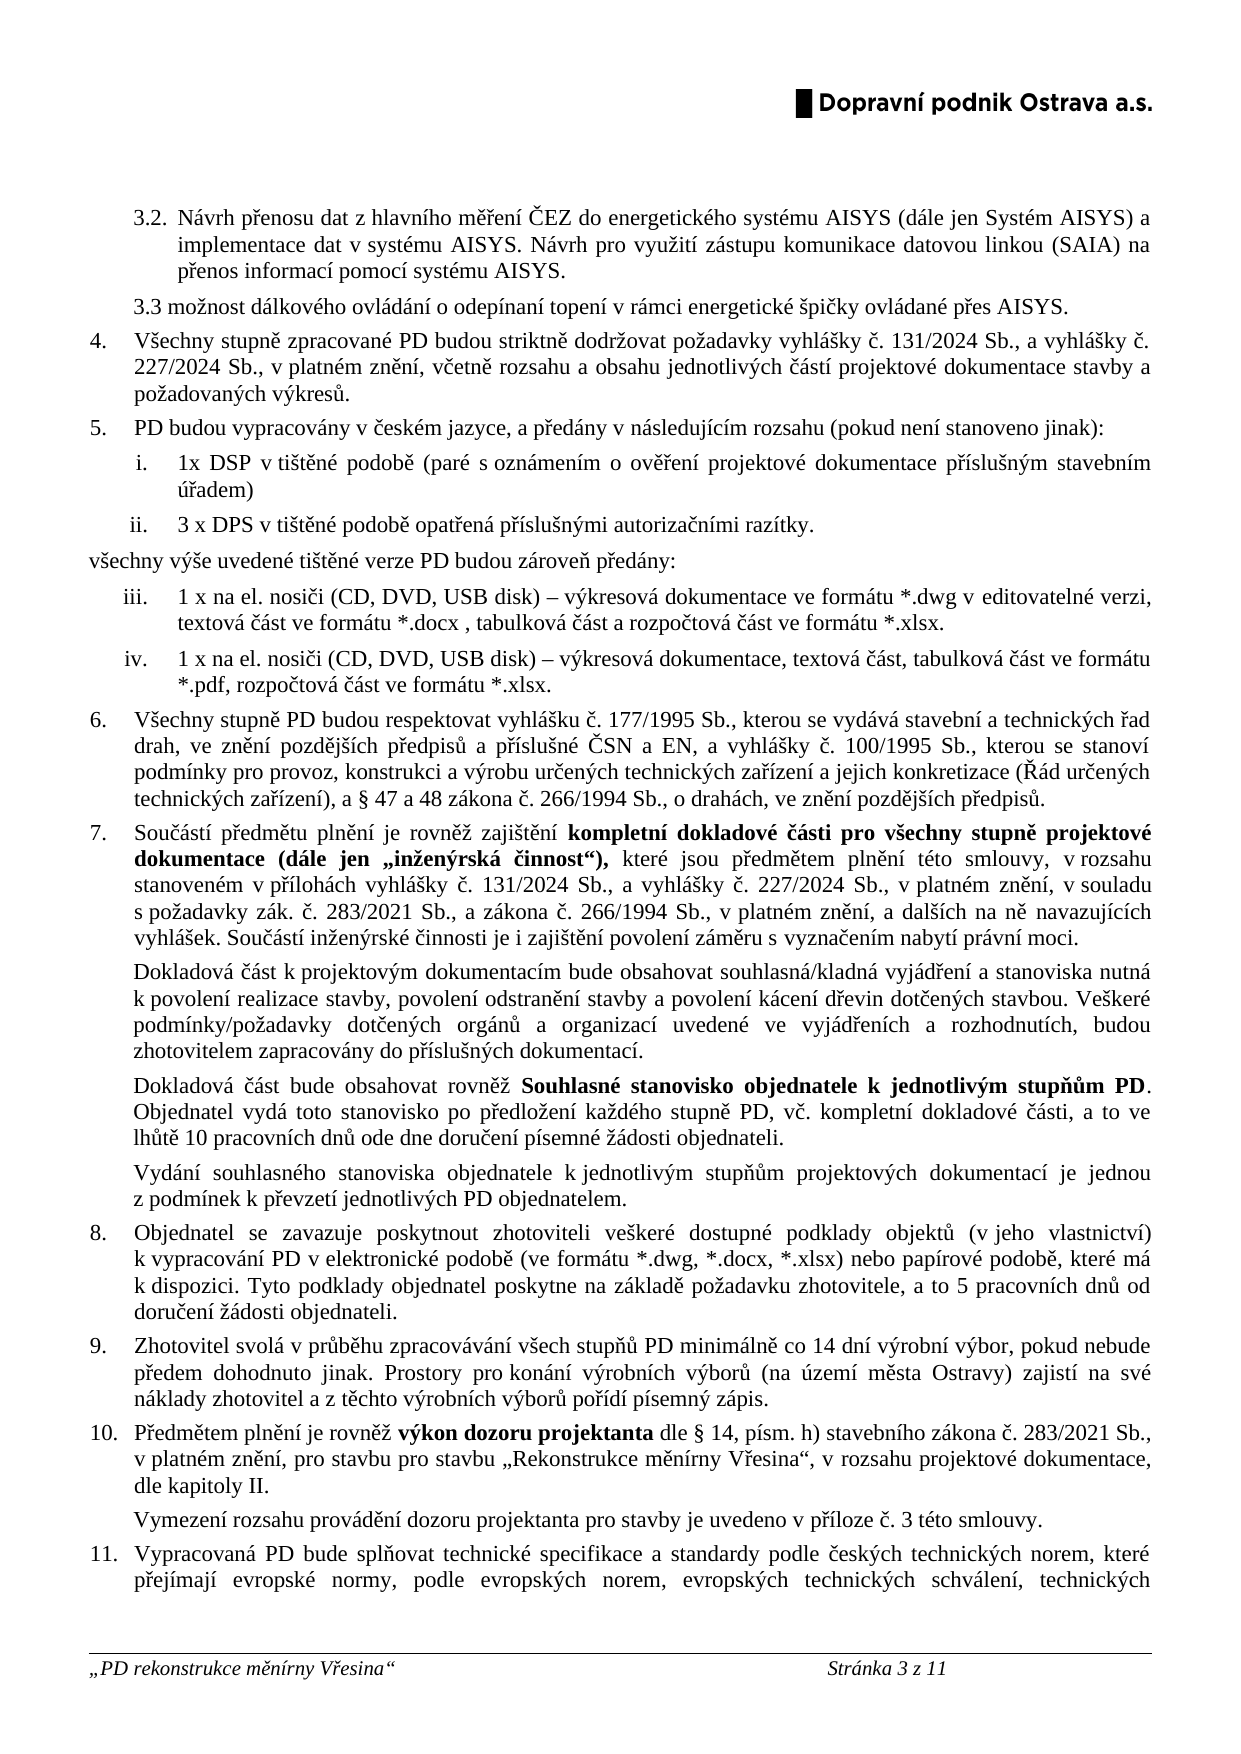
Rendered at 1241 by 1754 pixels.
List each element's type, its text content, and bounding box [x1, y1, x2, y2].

text všechny výše uvedené tištěné verze PD budou zároveň předány: [89, 547, 1152, 574]
list Všechny stupně zpracované PD budou striktně dodržovat požadavky vyhlášky č. 131/2024 Sb., a vyhlášky č. 227/2024 Sb., v platném znění, včetně rozsahu a obsahu jednotlivých částí projektové dokumentace stavby a požadovaných výkresů. [89, 327, 1152, 406]
list 1 x na el. nosiči (CD, DVD, USB disk) – výkresová dokumentace ve formátu *.dwg v editovatelné verzi, textová část ve formátu *.docx , tabulková část a rozpočtová část ve formátu *.xlsx. [148, 583, 1152, 636]
list PD budou vypracovány v českém jazyce, a předány v následujícím rozsahu (pokud není stanoveno jinak): [89, 414, 1152, 440]
picture [795, 89, 1152, 118]
text Dokladová část bude obsahovat rovněž Souhlasné stanovisko objednatele k jednotlivým stupňům PD. Objednatel vydá toto stanovisko po předložení každého stupně PD, vč. kompletní dokladové části, a to ve lhůtě 10 pracovních dnů ode dne doručení písemné žádosti objednateli. [133, 1072, 1152, 1151]
text Vydání souhlasného stanoviska objednatele k jednotlivým stupňům projektových dokumentací je jednou z podmínek k převzetí jednotlivých PD objednatelem. [133, 1158, 1152, 1211]
list 3 x DPS v tištěné podobě opatřená příslušnými autorizačními razítky. [148, 512, 1152, 538]
list Objednatel se zavazuje poskytnout zhotoviteli veškeré dostupné podklady objektů (v jeho vlastnictví) k vypracování PD v elektronické podobě (ve formátu *.dwg, *.docx, *.xlsx) nebo papírové podobě, které má k dispozici. Tyto podklady objednatel poskytne na základě požadavku zhotovitele, a to 5 pracovních dnů od doručení žádosti objednateli. [89, 1219, 1152, 1324]
text 3.2. Návrh přenosu dat z hlavního měření ČEZ do energetického systému AISYS (dále jen Systém AISYS) a implementace dat v systému AISYS. Návrh pro využití zástupu komunikace datovou linkou (SAIA) na přenos informací pomocí systému AISYS. [133, 204, 1152, 283]
text 3.3 možnost dálkového ovládání o odepínaní topení v rámci energetické špičky ovládané přes AISYS. [133, 293, 1152, 319]
text Vymezení rozsahu provádění dozoru projektanta pro stavby je uvedeno v příloze č. 3 této smlouvy. [89, 1506, 1152, 1532]
list Předmětem plnění je rovněž výkon dozoru projektanta dle § 14, písm. h) stavebního zákona č. 283/2021 Sb., v platném znění, pro stavbu pro stavbu „Rekonstrukce měnírny Vřesina“, v rozsahu projektové dokumentace, dle kapitoly II. [89, 1419, 1152, 1498]
text Dokladová část k projektovým dokumentacím bude obsahovat souhlasná/kladná vyjádření a stanoviska nutná k povolení realizace stavby, povolení odstranění stavby a povolení kácení dřevin dotčených stavbou. Veškeré podmínky/požadavky dotčených orgánů a organizací uvedené ve vyjádřeních a rozhodnutích, budou zhotovitelem zapracovány do příslušných dokumentací. [133, 958, 1152, 1064]
list 1x DSP v tištěné podobě (paré s oznámením o ověření projektové dokumentace příslušným stavebním úřadem) [148, 449, 1152, 502]
list Součástí předmětu plnění je rovněž zajištění kompletní dokladové části pro všechny stupně projektové dokumentace (dále jen „inženýrská činnost“), které jsou předmětem plnění této smlouvy, v rozsahu stanoveném v přílohách vyhlášky č. 131/2024 Sb., a vyhlášky č. 227/2024 Sb., v platném znění, v souladu s požadavky zák. č. 283/2021 Sb., a zákona č. 266/1994 Sb., v platném znění, a dalších na ně navazujících vyhlášek. Součástí inženýrské činnosti je i zajištění povolení záměru s vyznačením nabytí právní moci. [89, 819, 1152, 951]
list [89, 1540, 1152, 1593]
list Všechny stupně PD budou respektovat vyhlášku č. 177/1995 Sb., kterou se vydává stavební a technických řad drah, ve znění pozdějších předpisů a příslušné ČSN a EN, a vyhlášky č. 100/1995 Sb., kterou se stanoví podmínky pro provoz, konstrukci a výrobu určených technických zařízení a jejich konkretizace (Řád určených technických zařízení), a § 47 a 48 zákona č. 266/1994 Sb., o drahách, ve znění pozdějších předpisů. [89, 706, 1152, 811]
list 1 x na el. nosiči (CD, DVD, USB disk) – výkresová dokumentace, textová část, tabulková část ve formátu *.pdf, rozpočtová část ve formátu *.xlsx. [148, 645, 1152, 698]
list Zhotovitel svolá v průběhu zpracovávání všech stupňů PD minimálně co 14 dní výrobní výbor, pokud nebude předem dohodnuto jinak. Prostory pro konání výrobních výborů (na území města Ostravy) zajistí na své náklady zhotovitel a z těchto výrobních výborů pořídí písemný zápis. [89, 1332, 1152, 1411]
